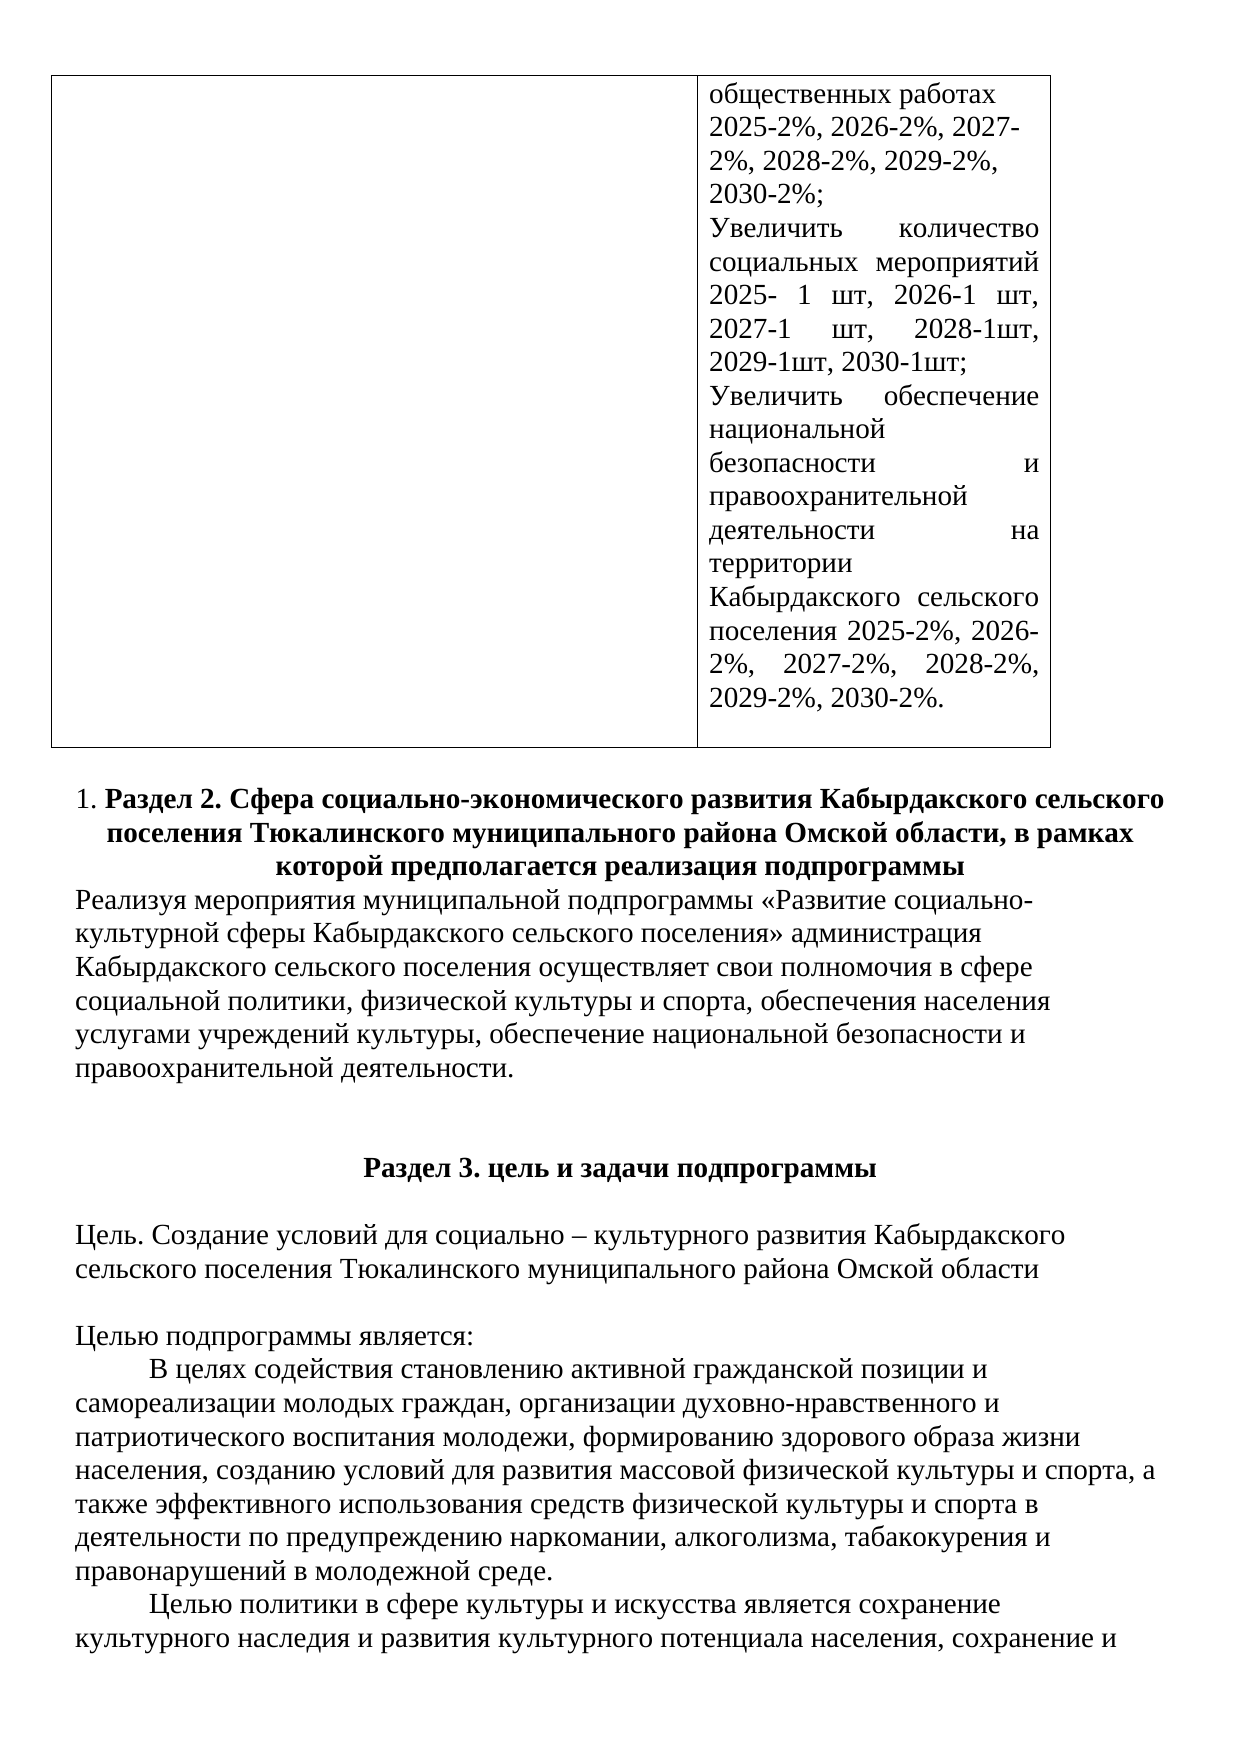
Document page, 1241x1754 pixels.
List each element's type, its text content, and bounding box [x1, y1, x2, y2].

text Цель. Создание условий для социально – культурного развития Кабырдакского сельского поселения Тюкалинского муниципального района Омской области [75, 1217, 1165, 1284]
text Раздел 3. цель и задачи подпрограммы [75, 1150, 1165, 1184]
text Реализуя мероприятия муниципальной подпрограммы «Развитие социально-культурной сферы Кабырдакского сельского поселения» администрация Кабырдакского сельского поселения осуществляет свои полномочия в сфере социальной политики, физической культуры и спорта, обеспечения населения услугами учреждений культуры, обеспечение национальной безопасности и правоохранительной деятельности. [75, 882, 1165, 1083]
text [75, 1586, 1165, 1653]
text Целью подпрограммы является: [75, 1318, 1165, 1352]
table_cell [52, 76, 697, 747]
text 1. Раздел 2. Сфера социально-экономического развития Кабырдакского сельского поселения Тюкалинского муниципального района Омской области, в рамках которой предполагается реализация подпрограммы [75, 781, 1165, 882]
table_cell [698, 76, 1050, 747]
text В целях содействия становлению активной гражданской позиции и самореализации молодых граждан, организации духовно-нравственного и патриотического воспитания молодежи, формированию здорового образа жизни населения, созданию условий для развития массовой физической культуры и спорта, а также эффективного использования средств физической культуры и спорта в деятельности по предупреждению наркомании, алкоголизма, табакокурения и правонарушений в молодежной среде. [75, 1352, 1165, 1586]
